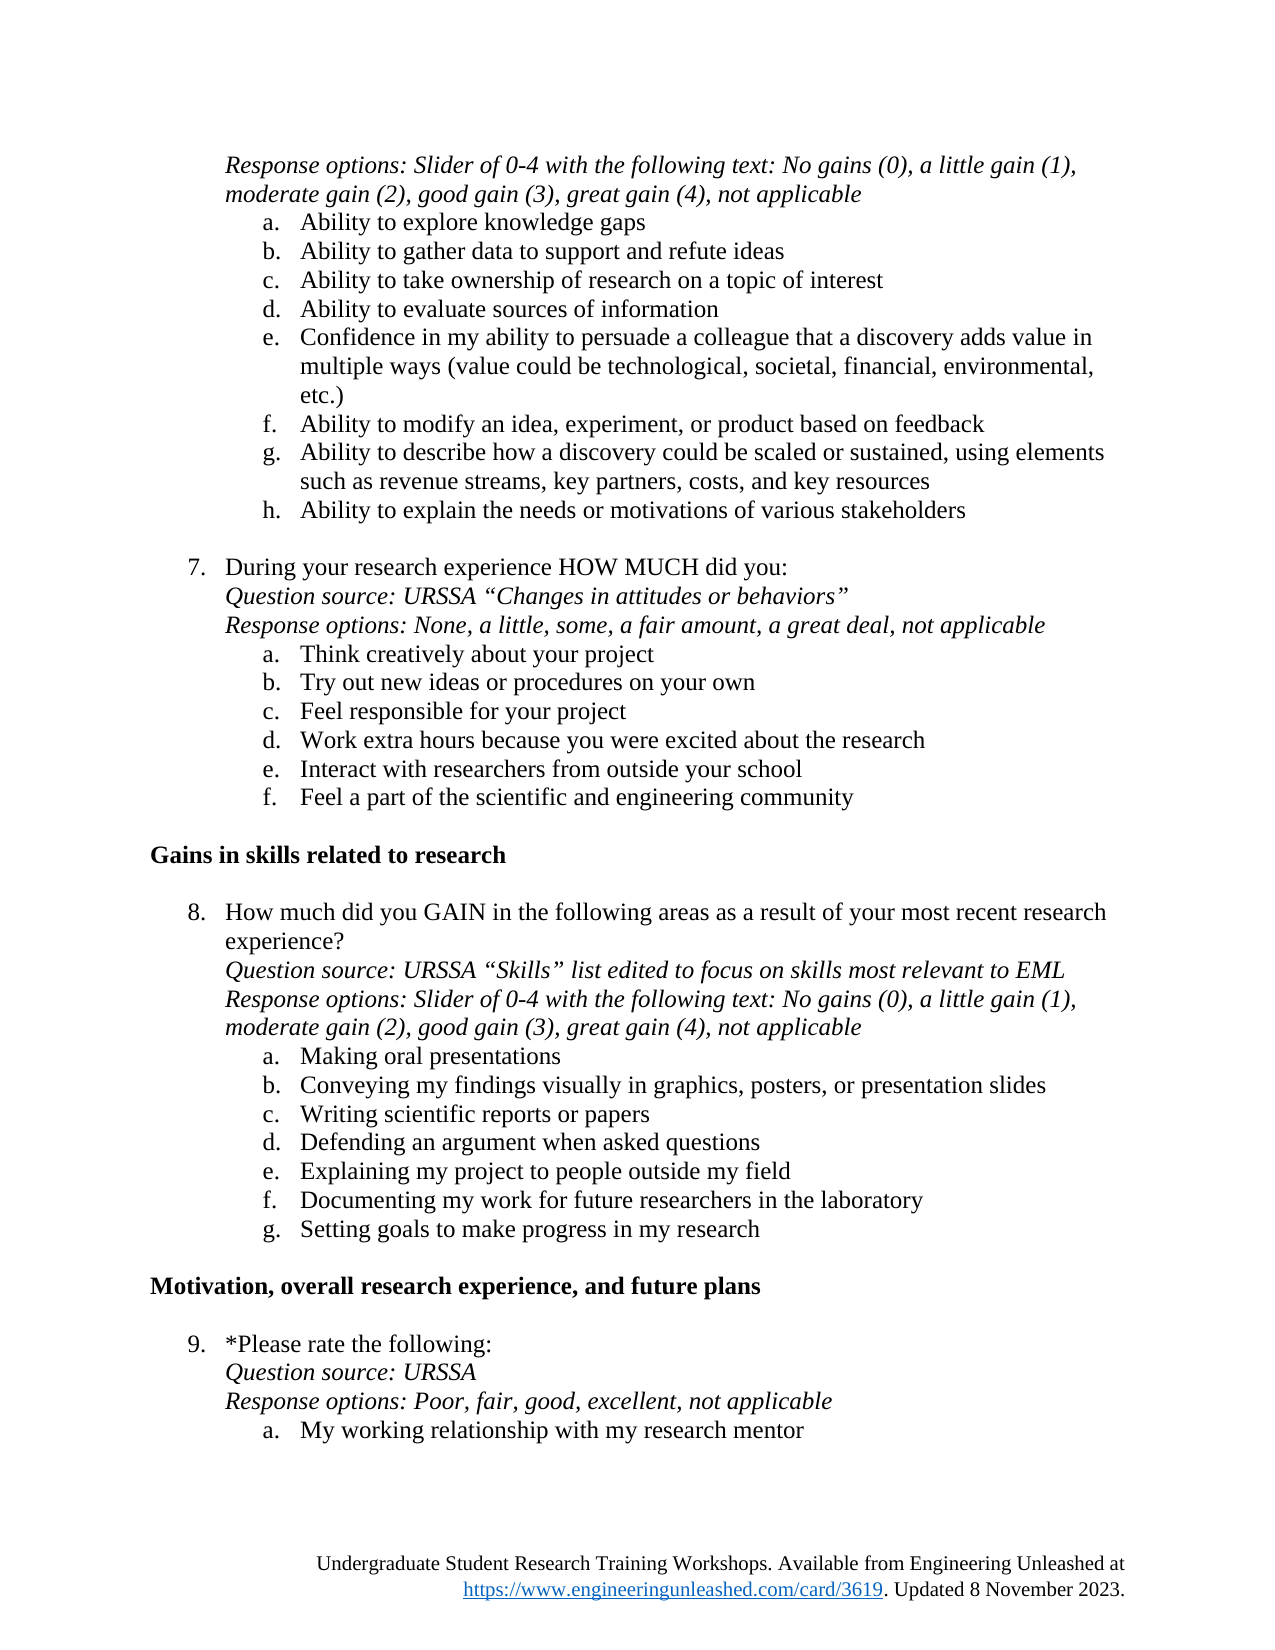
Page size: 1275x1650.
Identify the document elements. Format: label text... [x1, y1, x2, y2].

list How much did you GAIN in the following areas as a result of your most recent research experience? [187, 897, 1125, 955]
list *Please rate the following: [187, 1329, 1125, 1357]
list Defending an argument when asked questions [262, 1127, 1125, 1156]
text Gains in skills related to research [150, 840, 1125, 869]
list Ability to gather data to support and refute ideas [262, 236, 1125, 265]
list Documenting my work for future researchers in the laboratory [262, 1185, 1125, 1214]
text Response options: Slider of 0-4 with the following text: No gains (0), a little gain (1), moderate gain (2), good gain (3), great gain (4), not applicable [225, 150, 1125, 207]
text Question source: URSSA “Changes in attitudes or behaviors” [225, 581, 1125, 610]
text Response options: Slider of 0-4 with the following text: No gains (0), a little gain (1), moderate gain (2), good gain (3), great gain (4), not applicable [225, 984, 1125, 1041]
list Think creatively about your project [262, 639, 1125, 667]
list Setting goals to make progress in my research [262, 1214, 1125, 1242]
list During your research experience HOW MUCH did you: [187, 552, 1125, 581]
text Response options: Poor, fair, good, excellent, not applicable [225, 1386, 1125, 1415]
list Ability to explain the needs or motivations of various stakeholders [262, 495, 1125, 524]
text Question source: URSSA [225, 1357, 1125, 1386]
list Work extra hours because you were excited about the research [262, 725, 1125, 754]
list Explaining my project to people outside my field [262, 1156, 1125, 1185]
list Ability to evaluate sources of information [262, 294, 1125, 322]
text Motivation, overall research experience, and future plans [150, 1271, 1125, 1300]
list Confidence in my ability to persuade a colleague that a discovery adds value in multiple ways (value could be technological, societal, financial, environmental, etc.) [262, 322, 1125, 409]
text Question source: URSSA “Skills” list edited to focus on skills most relevant to EML [225, 955, 1125, 984]
list Conveying my findings visually in graphics, posters, or presentation slides [262, 1070, 1125, 1099]
list Ability to explore knowledge gaps [262, 207, 1125, 236]
list Making oral presentations [262, 1041, 1125, 1070]
list Feel a part of the scientific and engineering community [262, 782, 1125, 811]
text Response options: None, a little, some, a fair amount, a great deal, not applicable [225, 610, 1125, 639]
list Ability to take ownership of research on a topic of interest [262, 265, 1125, 294]
list Interact with researchers from outside your school [262, 754, 1125, 782]
list Try out new ideas or procedures on your own [262, 667, 1125, 696]
list Ability to describe how a discovery could be scaled or sustained, using elements such as revenue streams, key partners, costs, and key resources [262, 437, 1125, 495]
list Writing scientific reports or papers [262, 1099, 1125, 1127]
list Feel responsible for your project [262, 696, 1125, 725]
list Ability to modify an idea, experiment, or product based on feedback [262, 409, 1125, 437]
list My working relationship with my research mentor [262, 1415, 1125, 1444]
